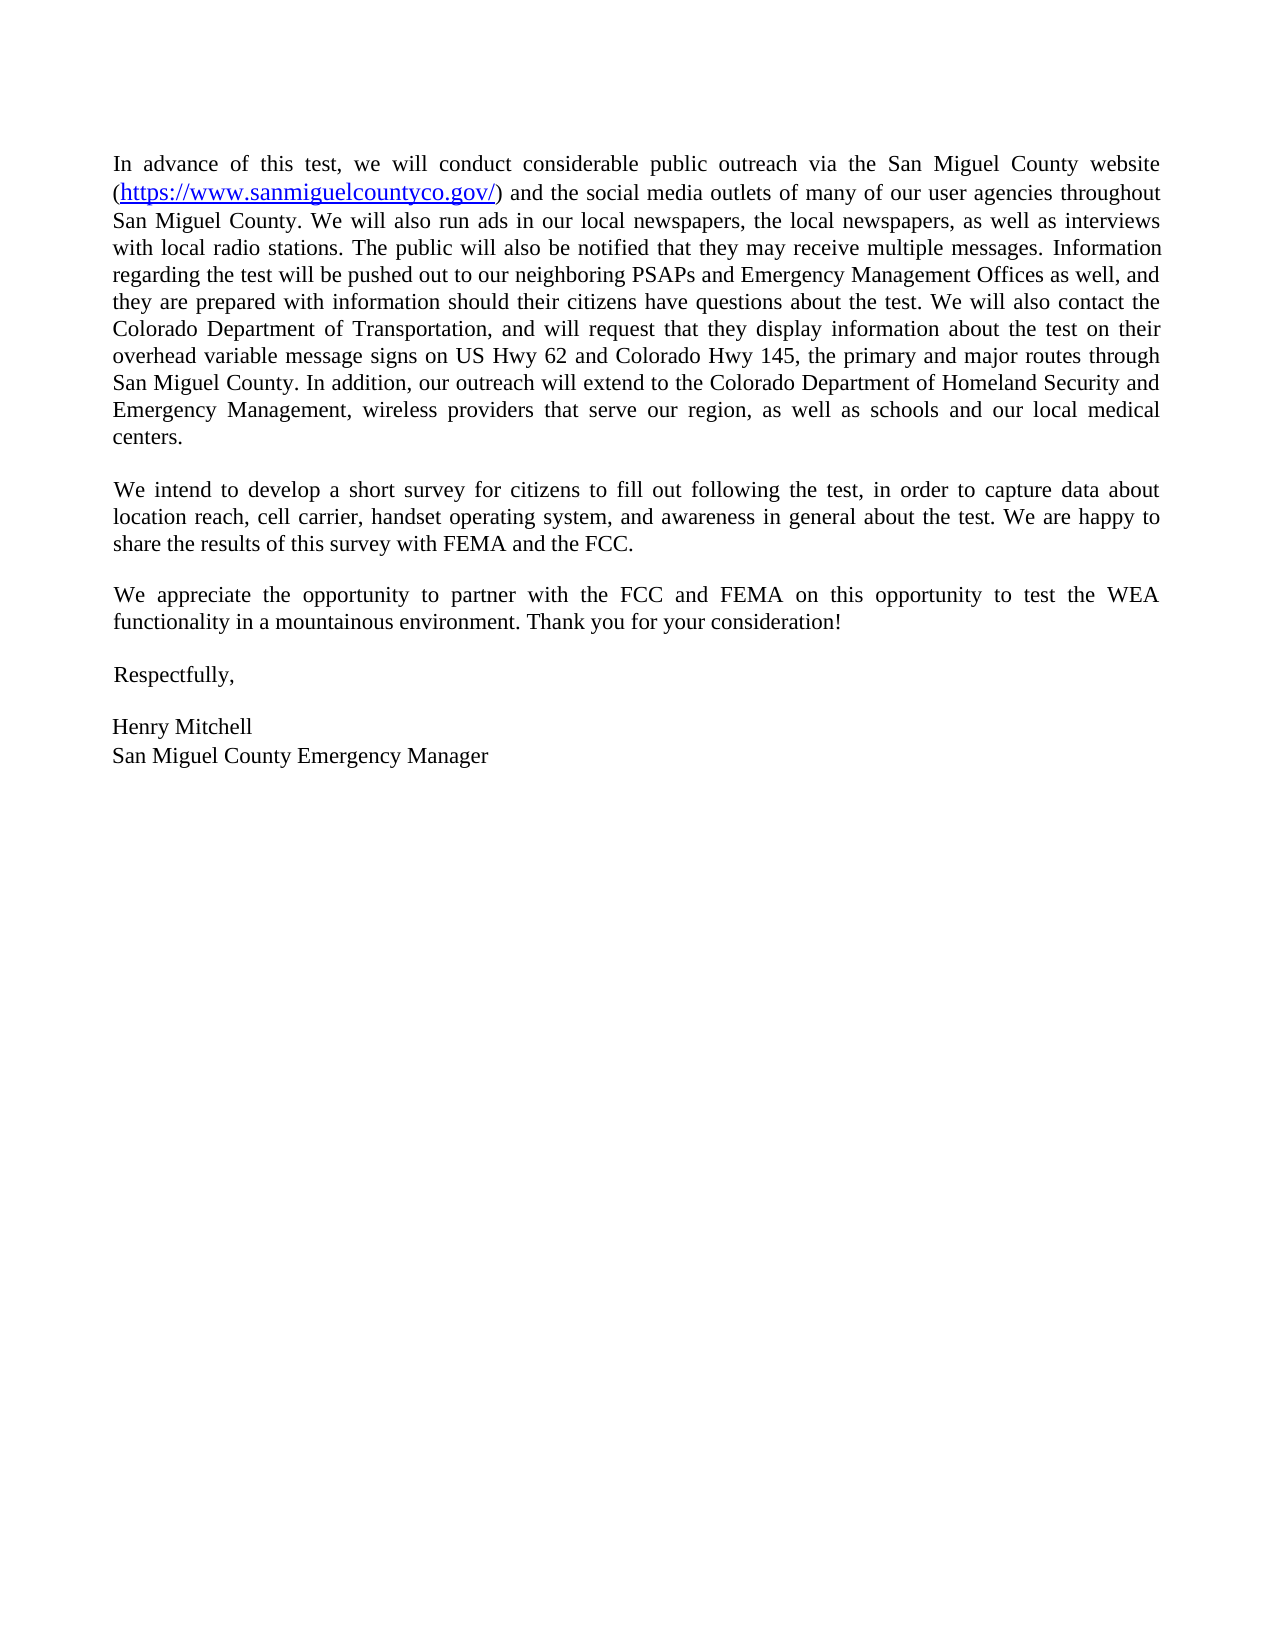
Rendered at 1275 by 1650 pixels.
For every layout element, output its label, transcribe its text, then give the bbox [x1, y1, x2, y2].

text Respectfully, [113, 661, 1162, 687]
text We intend to develop a short survey for citizens to fill out following the test, in order to capture data about location reach, cell carrier, handset operating system, and awareness in general about the test. We are happy to share the results of this survey with FEMA and the FCC. [113, 476, 1162, 556]
text In advance of this test, we will conduct considerable public outreach via the San Miguel County website (https://www.sanmiguelcountyco.gov/) and the social media outlets of many of our user agencies throughout San Miguel County. We will also run ads in our local newspapers, the local newspapers, as well as interviews with local radio stations. The public will also be notified that they may receive multiple messages. Information regarding the test will be pushed out to our neighboring PSAPs and Emergency Management Offices as well, and they are prepared with information should their citizens have questions about the test. We will also contact the Colorado Department of Transportation, and will request that they display information about the test on their overhead variable message signs on US Hwy 62 and Colorado Hwy 145, the primary and major routes through San Miguel County. In addition, our outreach will extend to the Colorado Department of Homeland Security and Emergency Management, wireless providers that serve our region, as well as schools and our local medical centers. [112, 150, 1162, 450]
text Henry Mitchell [111, 713, 1132, 740]
text We appreciate the opportunity to partner with the FCC and FEMA on this opportunity to test the WEA functionality in a mountainous environment. Thank you for your consideration! [113, 581, 1162, 634]
text San Miguel County Emergency Manager [111, 742, 1132, 768]
